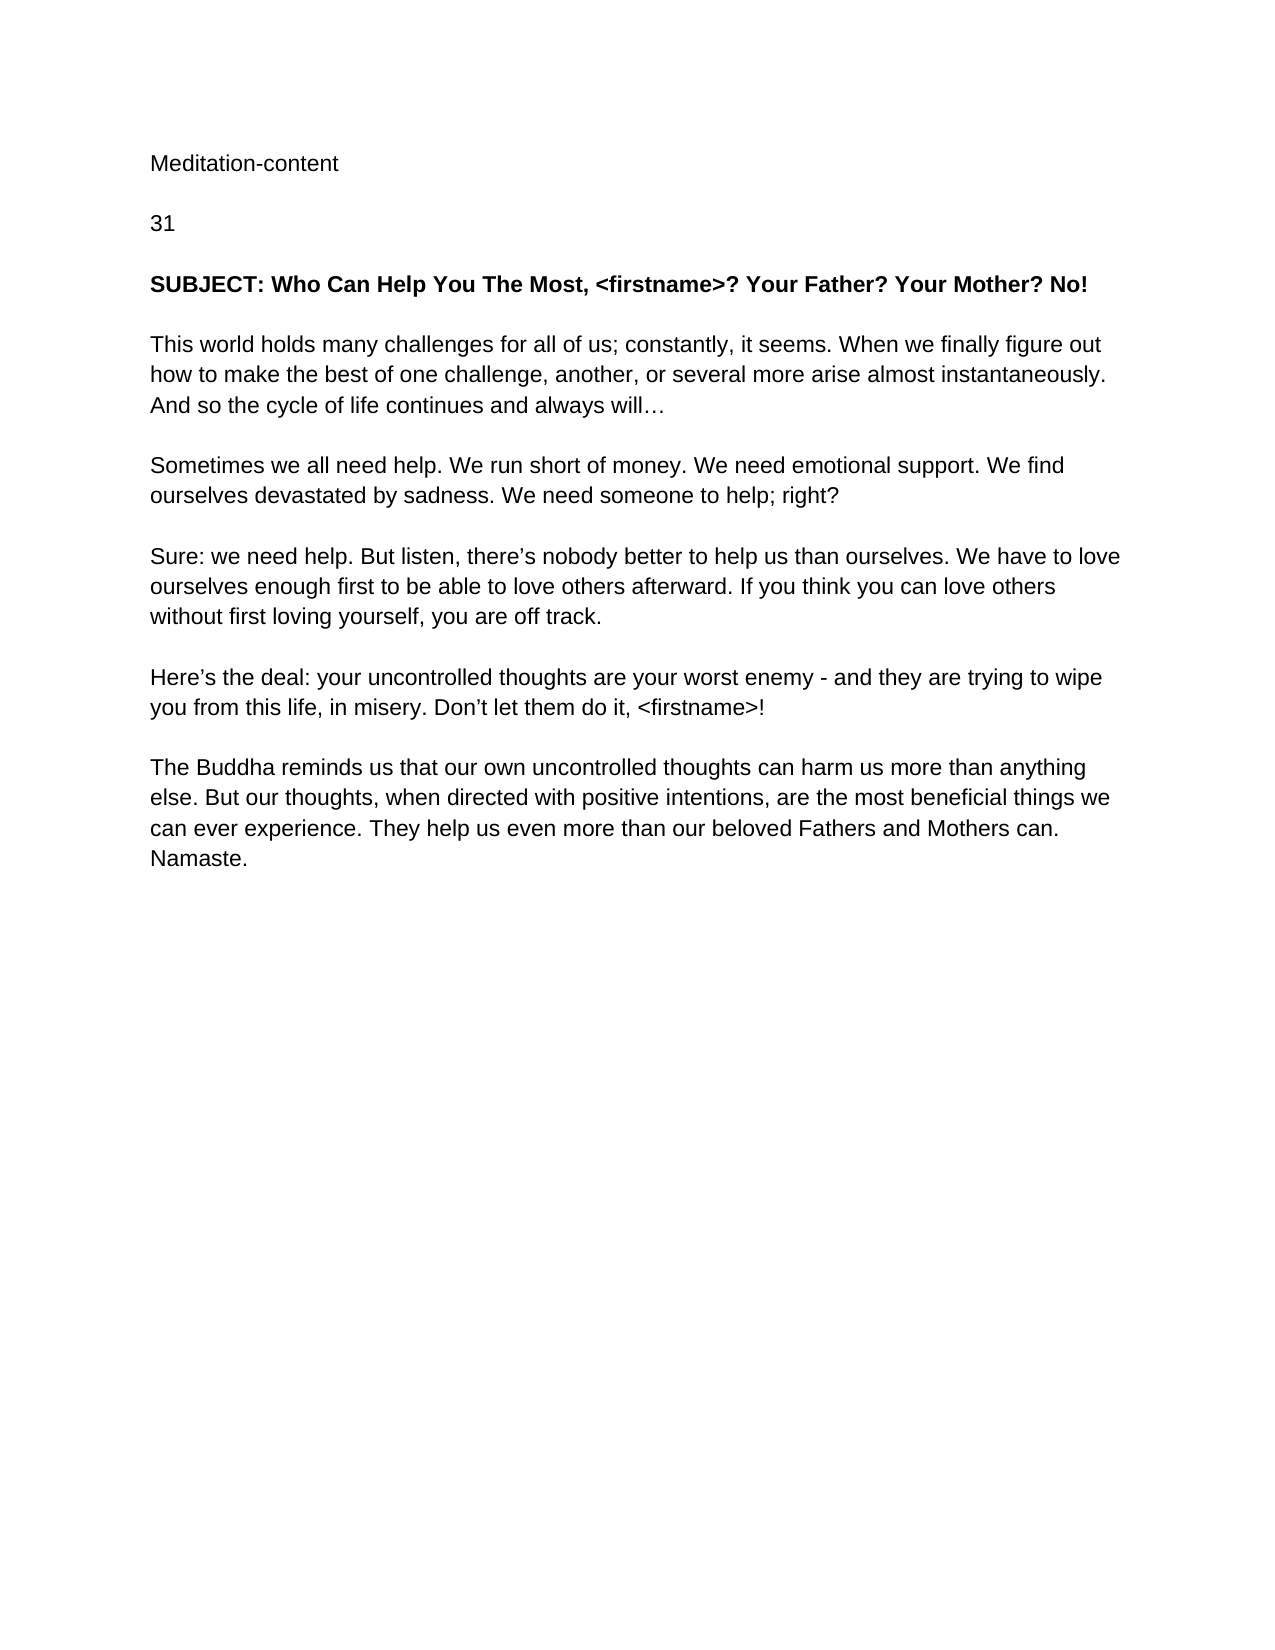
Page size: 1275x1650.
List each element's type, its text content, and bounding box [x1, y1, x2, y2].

text 31 [150, 210, 1125, 237]
text This world holds many challenges for all of us; constantly, it seems. When we finally figure out how to make the best of one challenge, another, or several more arise almost instantaneously. And so the cycle of life continues and always will… [150, 331, 1125, 418]
text The Buddha reminds us that our own uncontrolled thoughts can harm us more than anything else. But our thoughts, when directed with positive intentions, are the most beneficial things we can ever experience. They help us even more than our beloved Fathers and Mothers can. Namaste. [150, 754, 1125, 871]
text Meditation-content [150, 150, 1125, 176]
text SUBJECT: Who Can Help You The Most, <firstname>? Your Father? Your Mother? No! [150, 271, 1125, 297]
text Sure: we need help. But listen, there’s nobody better to help us than ourselves. We have to love ourselves enough first to be able to love others afterward. If you think you can love others without first loving yourself, you are off track. [150, 543, 1125, 629]
text Sometimes we all need help. We run short of money. We need emotional support. We find ourselves devastated by sadness. We need someone to help; right? [150, 452, 1125, 509]
text Here’s the deal: your uncontrolled thoughts are your worst enemy - and they are trying to wipe you from this life, in misery. Don’t let them do it, <firstname>! [150, 663, 1125, 720]
